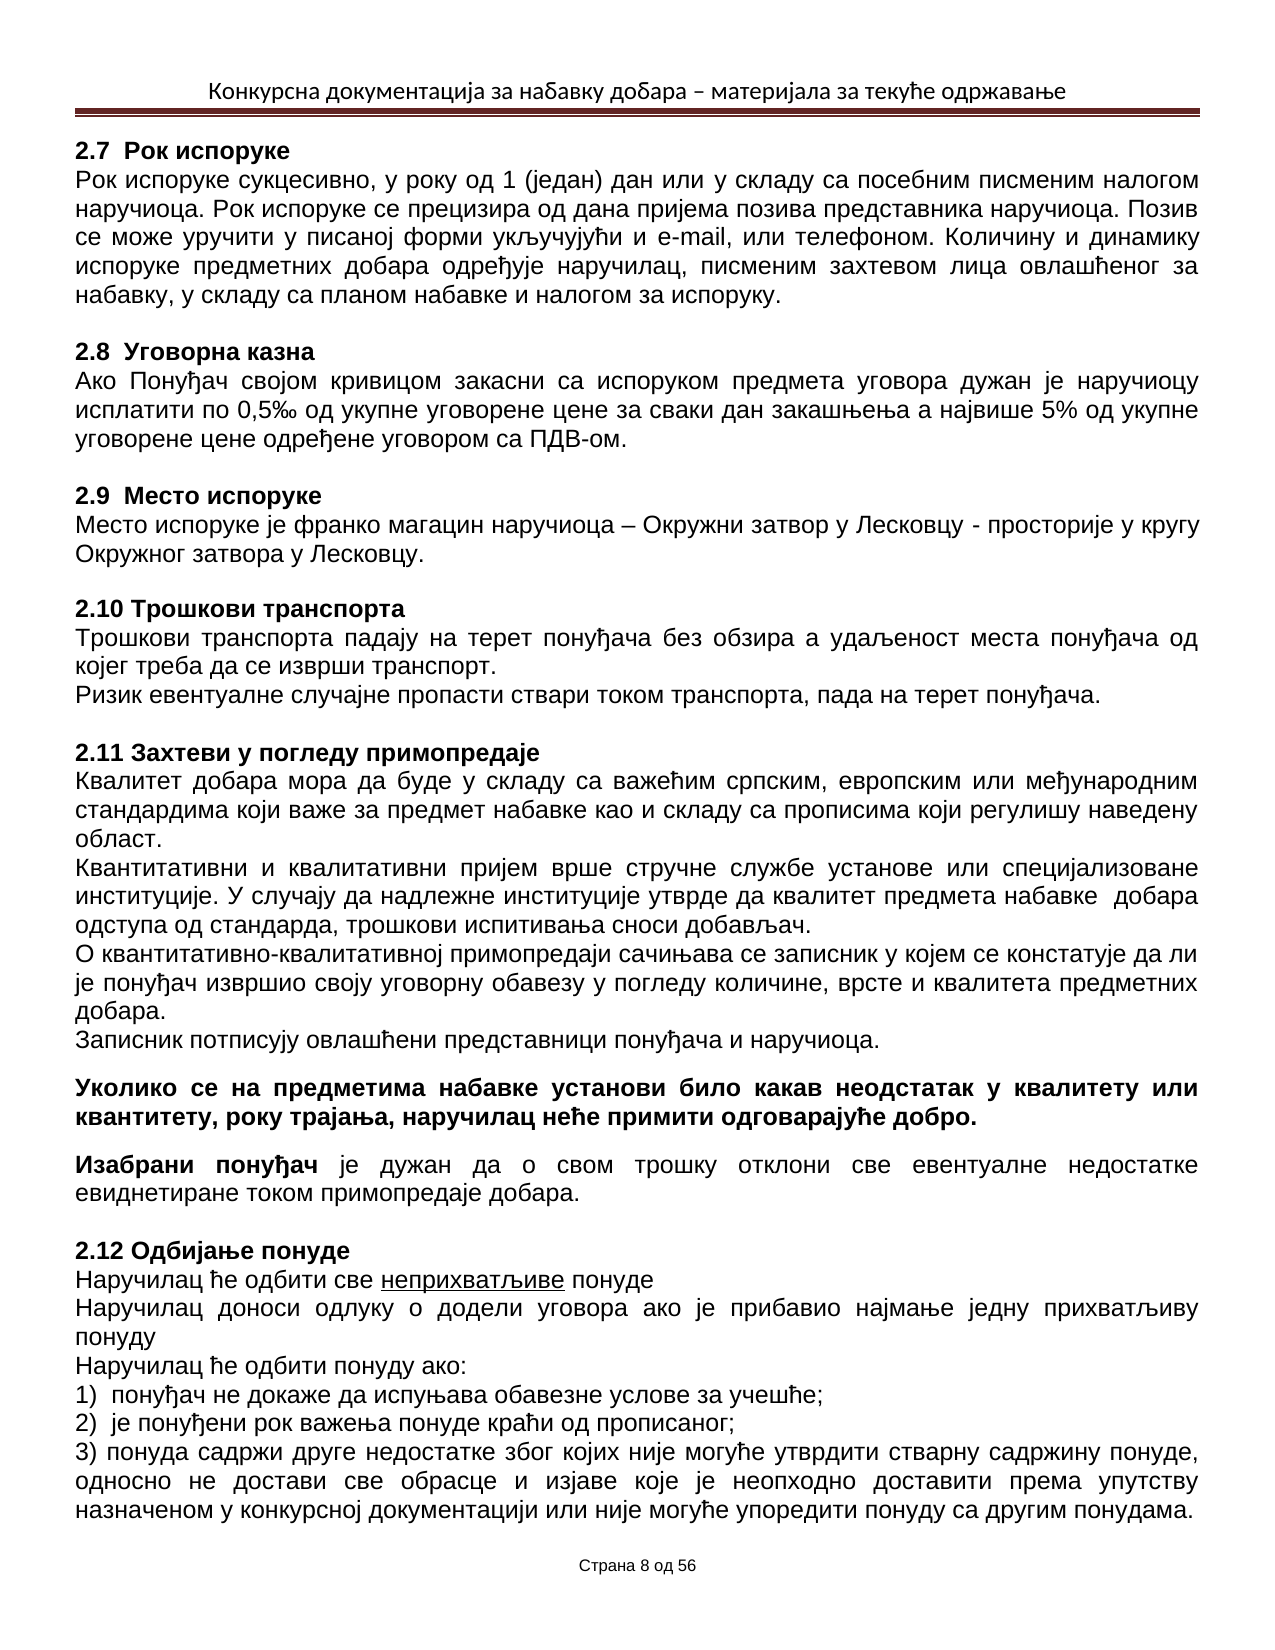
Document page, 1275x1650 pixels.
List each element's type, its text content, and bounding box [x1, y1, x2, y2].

text 2.7 Рок испоруке [75, 136, 1200, 165]
text 2.10 Трошкови транспорта [75, 594, 1200, 622]
text Наручилац ће одбити понуду ако: [75, 1351, 1200, 1379]
text Квантитативни и квалитативни пријем врше стручне службе установе или специјализоване институције. У случају да надлежне институције утврде да квалитет предмета набавке добара одступа од стандарда, трошкови испитивања сноси добављач. [75, 852, 1200, 939]
text 2.11 Захтеви у погледу примопредаје [75, 737, 1200, 766]
text Квалитет добара мора да буде у складу са важећим српским, европским или међународним стандардима који важе за предмет набавке као и складу са прописима који регулишу наведену област. [75, 766, 1200, 852]
text Место испоруке је франко магацин наручиоца – Окружни затвор у Лесковцу - просторије у кругу Окружног затвора у Лесковцу. [75, 510, 1200, 567]
text Уколико се на предметима набавке установи било какав неодстатак у квалитету или квантитету, року трајања, наручилац неће примити одговарајуће добро. [75, 1073, 1200, 1130]
text 3) понуда садржи друге недостатке због којих није могуће утврдити стварну садржину понуде, односно не достави све обрасце и изјаве које је неопходно доставити према упутству назначеном у конкурсној документацији или није могуће упоредити понуду са другим понудама. [75, 1437, 1200, 1523]
text Ризик евентуалне случајне пропасти ствари током транспорта, пада на терет понуђача. [75, 680, 1200, 709]
text Изабрани понуђач је дужан да о свом трошку отклони све евентуалне недостатке евиднетиране током примопредаје добара. [75, 1149, 1200, 1207]
text 1) понуђач не докаже да испуњава обавезне услове за учешће; [75, 1379, 1200, 1408]
text Ако Понуђач својом кривицом закасни са испоруком предмета уговора дужан је наручиоцу исплатити по 0,5‰ од укупне уговорене цене за сваки дан закашњења а највише 5% од укупне уговорене цене одређене уговором са ПДВ-ом. [75, 366, 1200, 452]
text О квантитативно-квалитативној примопредаји сачињава се записник у којем се констатује да ли је понуђач извршио своју уговорну обавезу у погледу количине, врсте и квалитета предметних добара. [75, 939, 1200, 1025]
text Наручилац доноси одлуку о додели уговора ако је прибавио најмање једну прихватљиву понуду [75, 1293, 1200, 1351]
text 2) је понуђени рок важења понуде краћи од прописаног; [75, 1408, 1200, 1437]
text Трошкови транспорта падају на терет понуђача без обзира а удаљеност места понуђача од којег треба да се изврши транспорт. [75, 622, 1200, 680]
text Наручилац ће одбити све неприхватљиве понуде [75, 1264, 1200, 1293]
text Рок испоруке сукцесивно, у року од 1 (један) дан или у складу са посебним писменим налогом наручиоца. Рок испоруке се прецизира од дана пријема позива представника наручиоца. Позив се може уручити у писаној форми укључујући и е-mаil, или телефоном. Количину и динамику испоруке предметних добара одређује наручилац, писменим захтевом лица овлашћеног за набавку, у складу са планом набавке и налогом за испоруку. [75, 165, 1200, 309]
text 2.9 Место испоруке [75, 481, 1200, 510]
text Записник потписују овлашћени представници понуђача и наручиоца. [75, 1025, 1200, 1054]
text 2.12 Одбијање понуде [75, 1236, 1200, 1264]
text 2.8 Уговорна казна [75, 337, 1200, 366]
